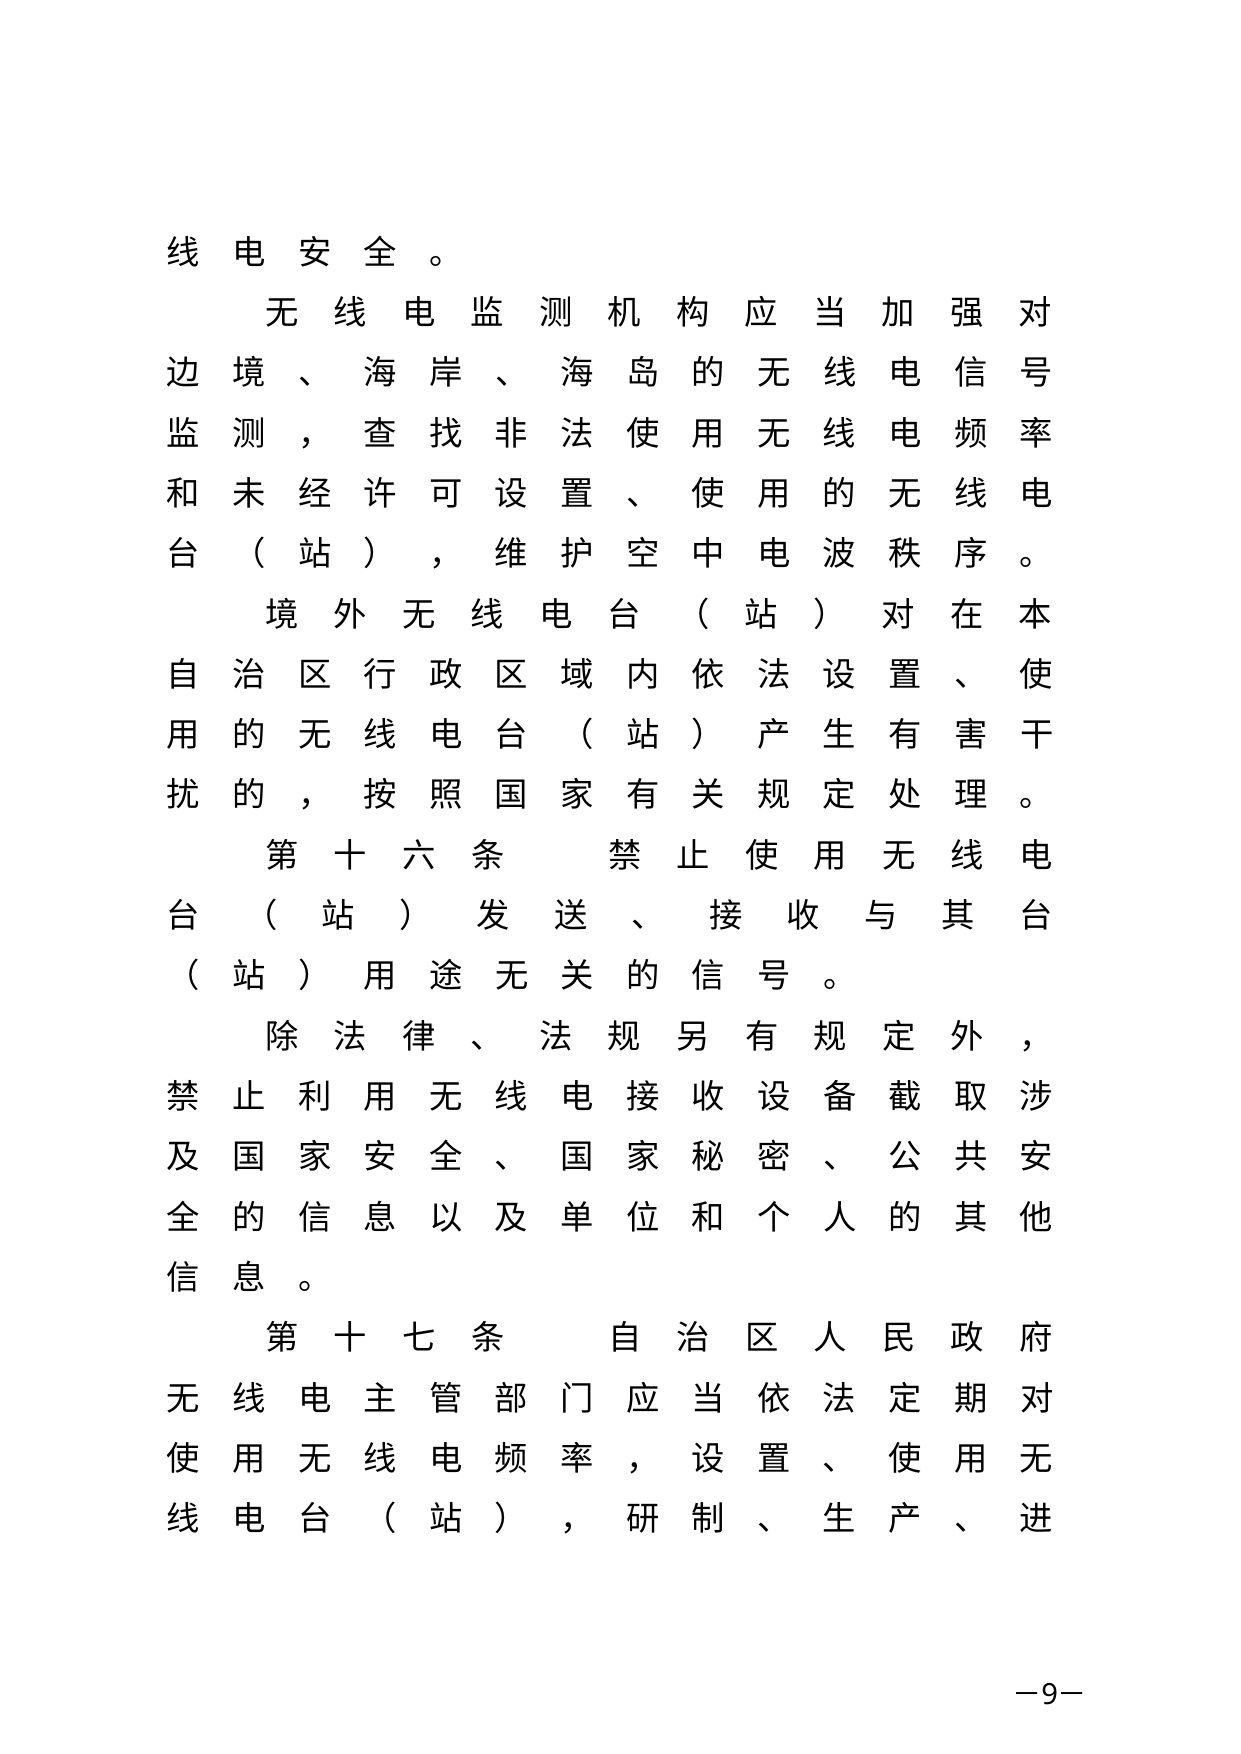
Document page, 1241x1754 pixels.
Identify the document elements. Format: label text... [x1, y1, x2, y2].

text 无线电监测机构应当加强对边境、海岸、海岛的无线电信号监测，查找非法使用无线电频率和未经许可设置、使用的无线电台（站），维护空中电波秩序。 [167, 280, 1085, 581]
text 第十六条 禁止使用无线电台（站）发送、接收与其台（站）用途无关的信号。 [167, 822, 1085, 1003]
text 除法律、法规另有规定外，禁止利用无线电接收设备截取涉及国家安全、国家秘密、公共安全的信息以及单位和个人的其他信息。 [167, 1003, 1085, 1305]
text 境外无线电台（站）对在本自治区行政区域内依法设置、使用的无线电台（站）产生有害干扰的，按照国家有关规定处理。 [167, 581, 1085, 822]
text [167, 1305, 1085, 1546]
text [167, 219, 1085, 280]
